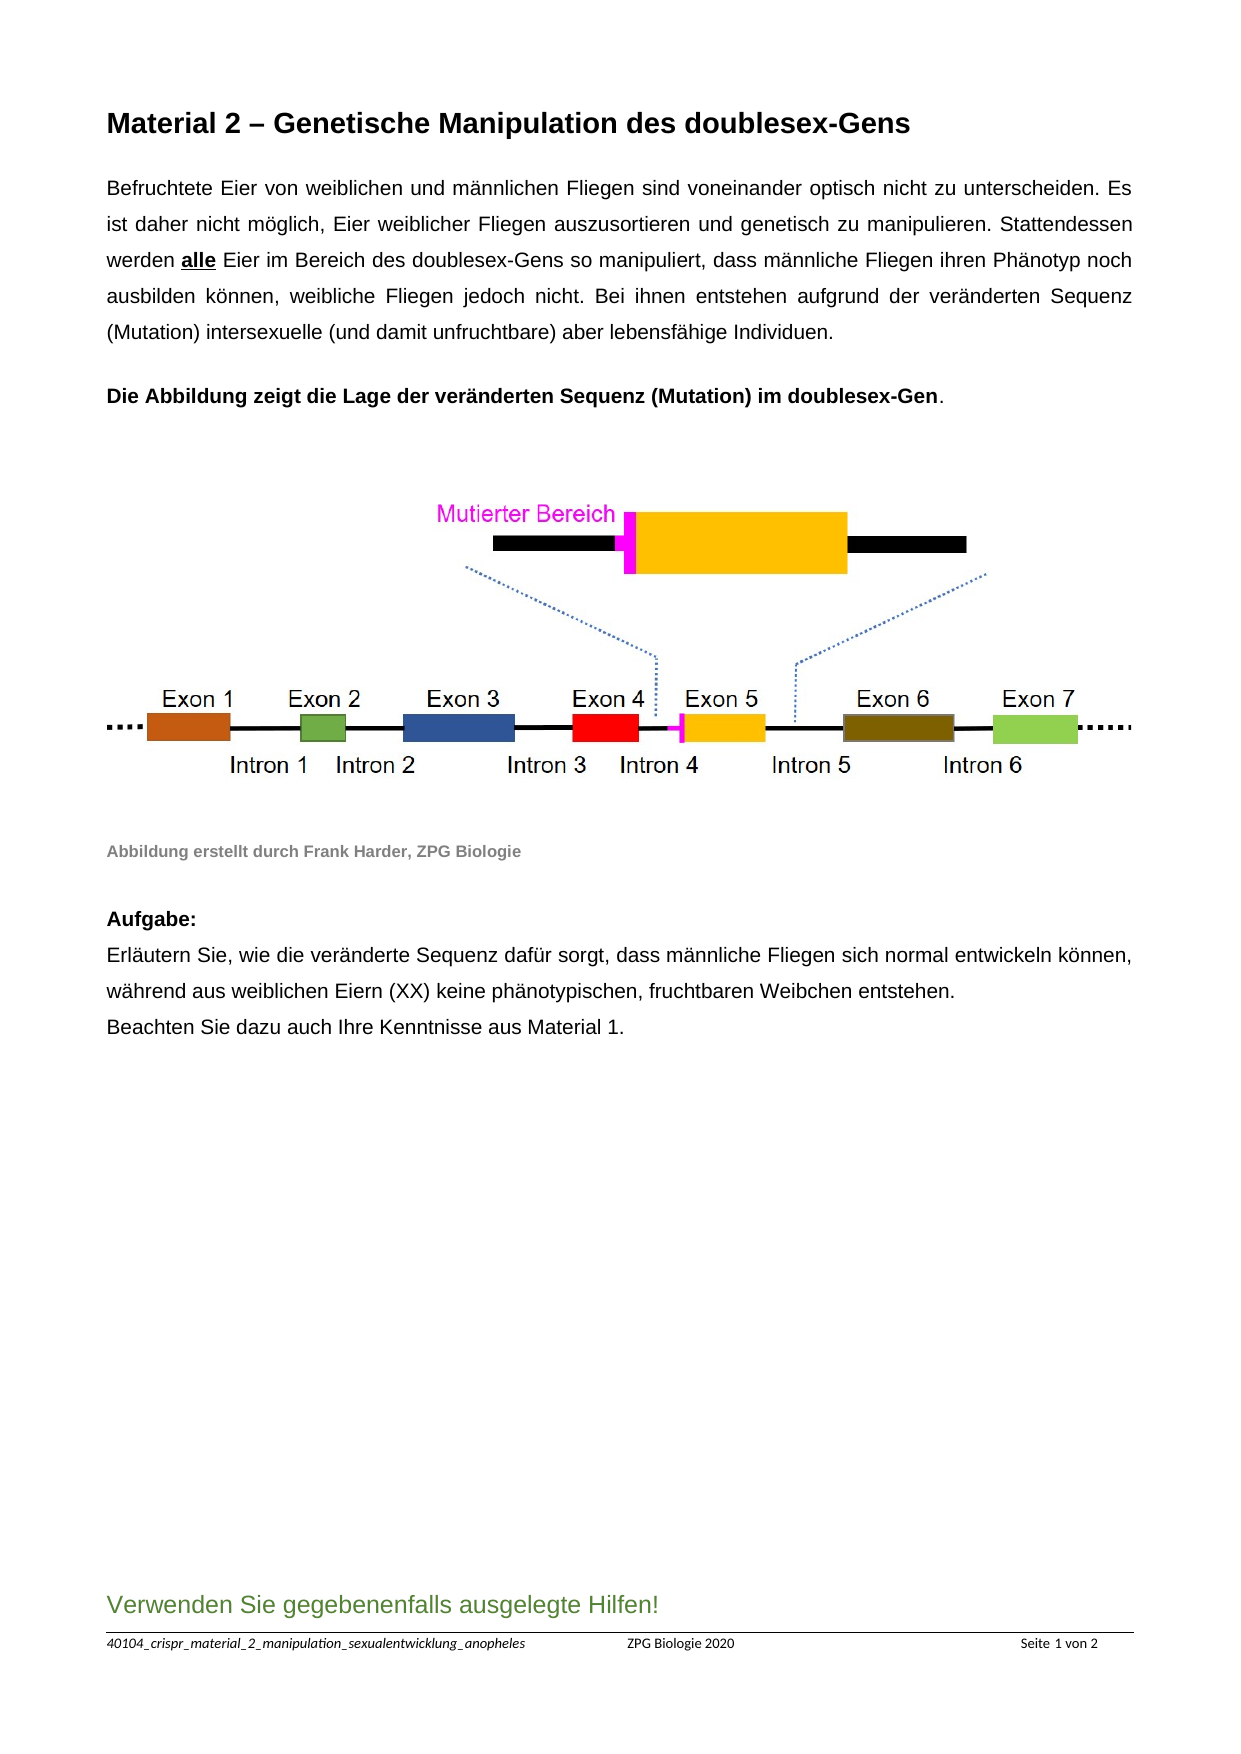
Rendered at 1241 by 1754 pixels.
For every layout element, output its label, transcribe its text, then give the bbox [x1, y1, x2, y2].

text Die Abbildung zeigt die Lage der veränderten Sequenz (Mutation) im doublesex-Gen. [106, 384, 1134, 408]
text Verwenden Sie gegebenenfalls ausgelegte Hilfen! [106, 1590, 1134, 1618]
text Material 2 – Genetische Manipulation des doublesex-Gens [106, 106, 1134, 140]
picture [106, 492, 1134, 793]
text Befruchtete Eier von weiblichen und männlichen Fliegen sind voneinander optisch nicht zu unterscheiden. Es ist daher nicht möglich, Eier weiblicher Fliegen auszusortieren und genetisch zu manipulieren. Stattendessen werden alle Eier im Bereich des doublesex-Gens so manipuliert, dass männliche Fliegen ihren Phänotyp noch ausbilden können, weibliche Fliegen jedoch nicht. Bei ihnen entstehen aufgrund der veränderten Sequenz (Mutation) intersexuelle (und damit unfruchtbare) aber lebensfähige Individuen. [106, 176, 1134, 343]
text Beachten Sie dazu auch Ihre Kenntnisse aus Material 1. [106, 1015, 1134, 1039]
text Erläutern Sie, wie die veränderte Sequenz dafür sorgt, dass männliche Fliegen sich normal entwickeln können, während aus weiblichen Eiern (XX) keine phänotypischen, fruchtbaren Weibchen entstehen. [106, 943, 1134, 1003]
text Aufgabe: [106, 907, 1134, 931]
text Abbildung erstellt durch Frank Harder, ZPG Biologie [106, 842, 1134, 861]
